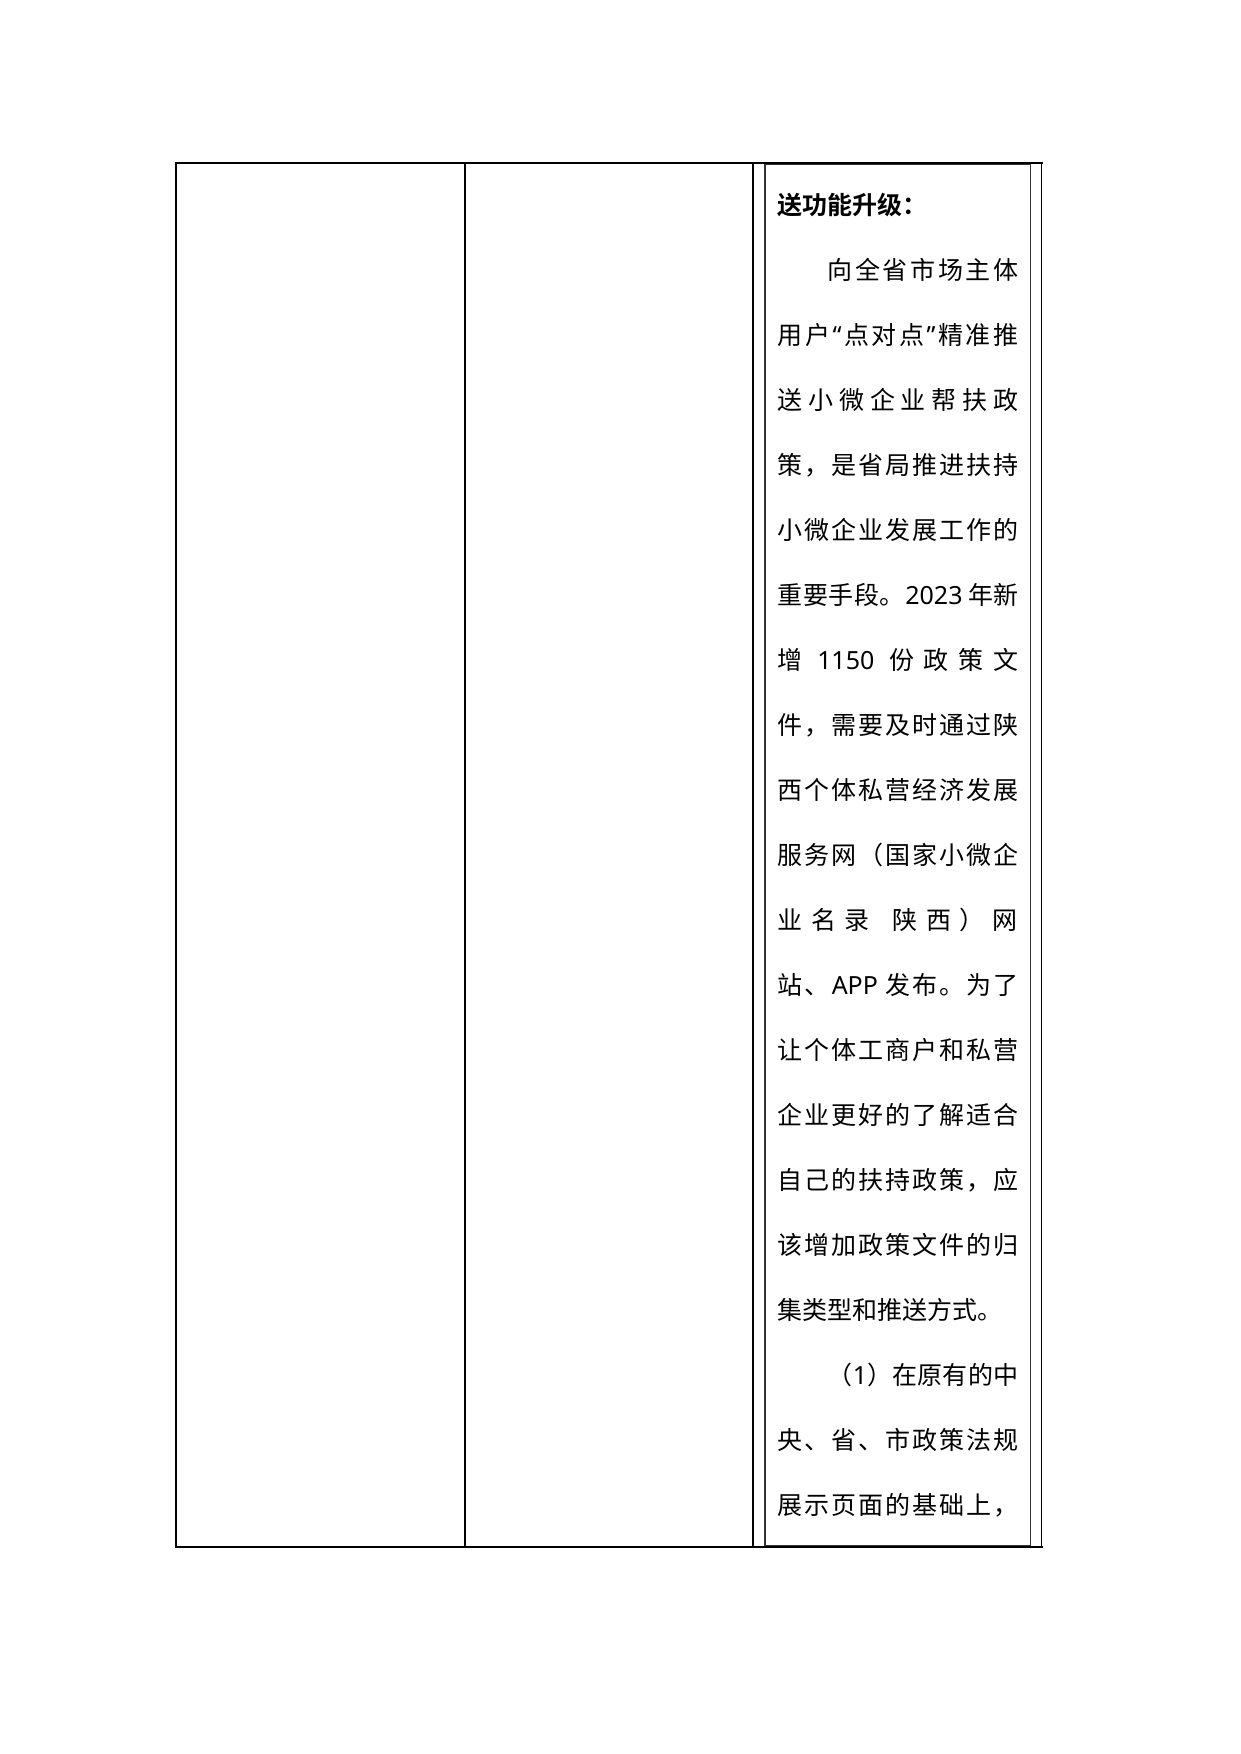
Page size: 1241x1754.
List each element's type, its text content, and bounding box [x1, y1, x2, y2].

table_cell [754, 164, 764, 1546]
table_cell [177, 164, 464, 1546]
table_cell [766, 165, 1030, 1545]
table_cell 1 [466, 164, 752, 1546]
table_cell [1031, 164, 1041, 1546]
